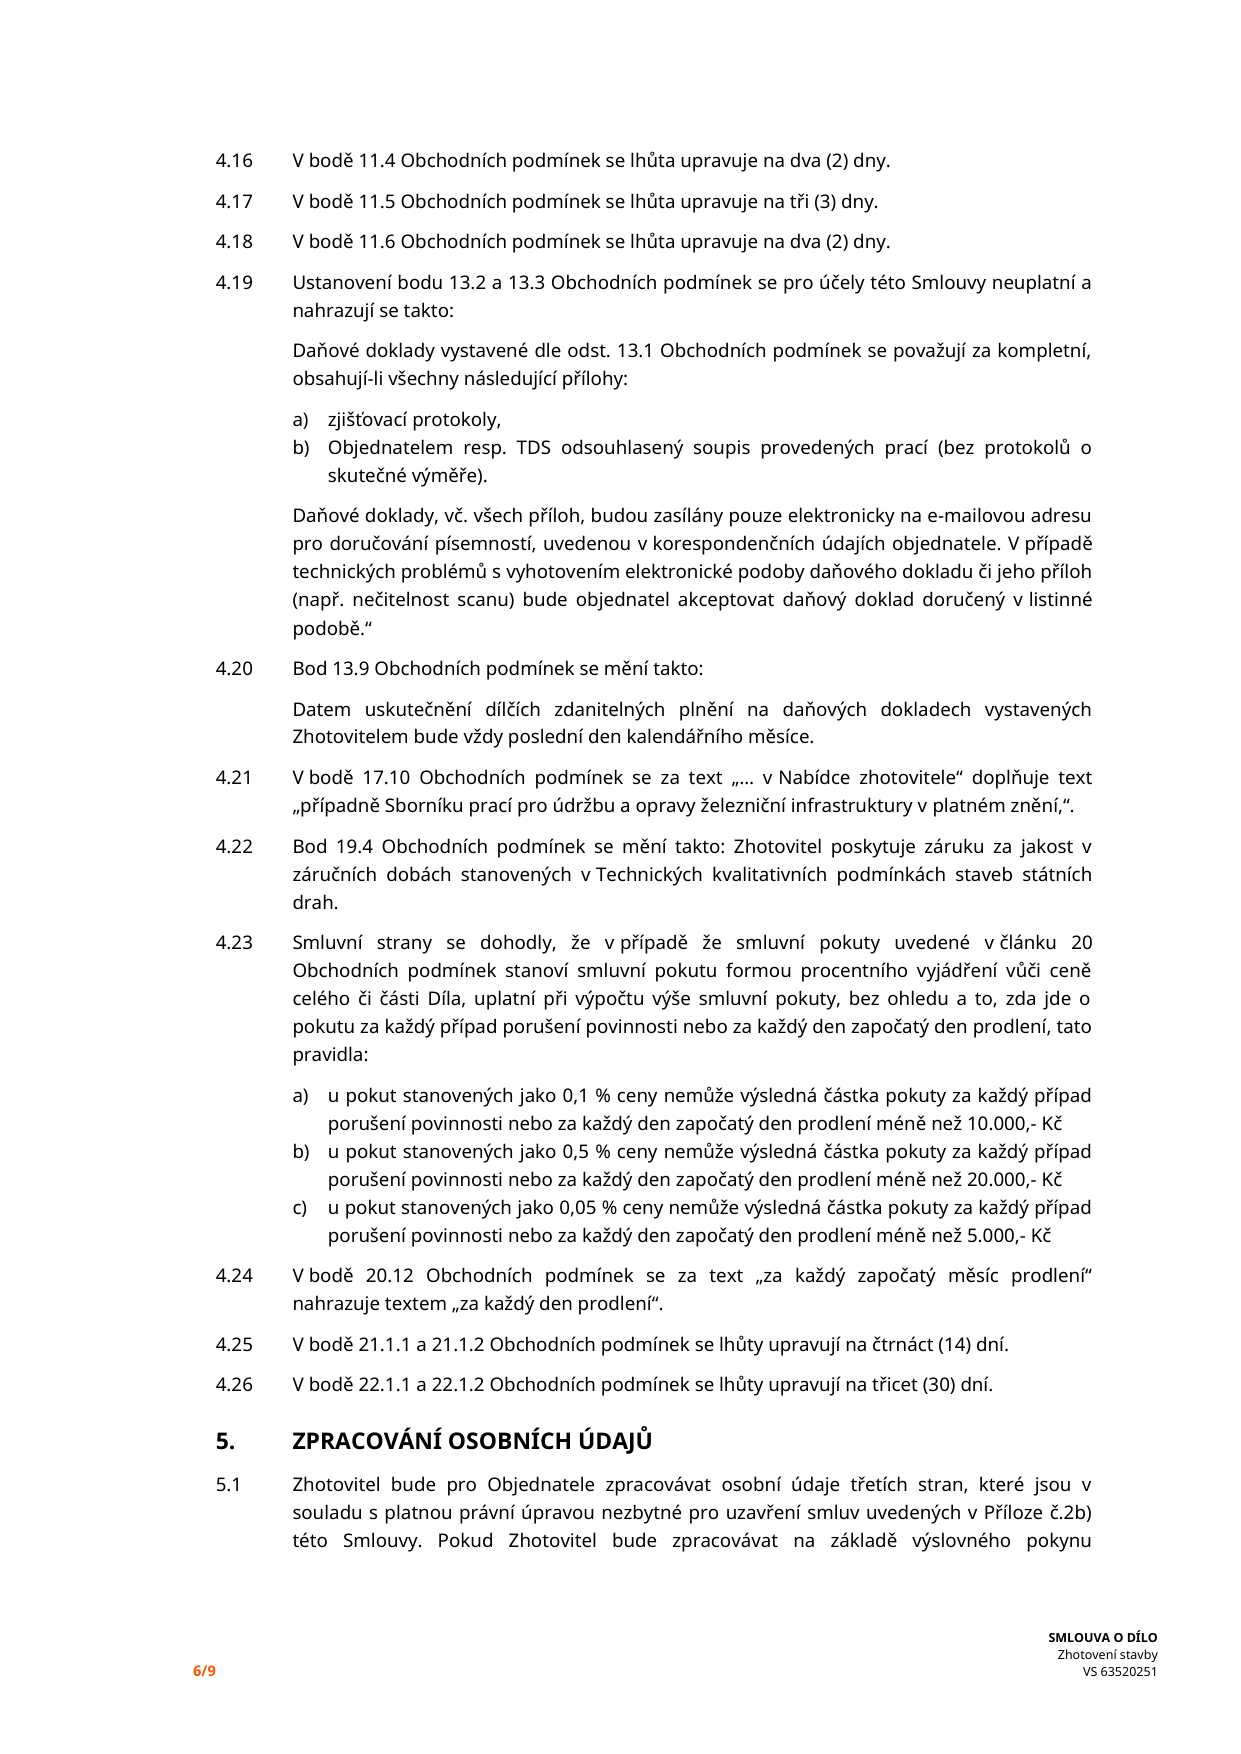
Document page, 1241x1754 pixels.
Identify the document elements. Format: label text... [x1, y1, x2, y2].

text V bodě 20.12 Obchodních podmínek se za text „za každý započatý měsíc prodlení“ nahrazuje textem „za každý den prodlení“. [216, 1263, 1093, 1316]
text Bod 19.4 Obchodních podmínek se mění takto: Zhotovitel poskytuje záruku za jakost v záručních dobách stanovených v Technických kvalitativních podmínkách staveb státních drah. [216, 833, 1093, 914]
list Ustanovení bodu 13.2 a 13.3 Obchodních podmínek se pro účely této Smlouvy neuplatní a nahrazují se takto: [216, 269, 1093, 323]
list Bod 13.9 Obchodních podmínek se mění takto: [216, 655, 1093, 681]
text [216, 1472, 1093, 1553]
text ZPRACOVÁNÍ OSOBNÍCH ÚDAJŮ [216, 1425, 1093, 1456]
text V bodě 11.6 Obchodních podmínek se lhůta upravuje na dva (2) dny. [216, 228, 1093, 254]
text V bodě 11.5 Obchodních podmínek se lhůta upravuje na tři (3) dny. [216, 188, 1093, 213]
list zjišťovací protokoly, [292, 406, 1093, 432]
text u pokut stanovených jako 0,5 % ceny nemůže výsledná částka pokuty za každý případ porušení povinnosti nebo za každý den započatý den prodlení méně než 20.000,- Kč [292, 1138, 1093, 1192]
text V bodě 11.4 Obchodních podmínek se lhůta upravuje na dva (2) dny. [216, 147, 1093, 173]
list u pokut stanovených jako 0,1 % ceny nemůže výsledná částka pokuty za každý případ porušení povinnosti nebo za každý den započatý den prodlení méně než 10.000,- Kč [292, 1082, 1093, 1136]
text V bodě 21.1.1 a 21.1.2 Obchodních podmínek se lhůty upravují na čtrnáct (14) dní. [216, 1331, 1093, 1357]
list Objednatelem resp. TDS odsouhlasený soupis provedených prací (bez protokolů o skutečné výměře). [292, 434, 1093, 488]
text Daňové doklady vystavené dle odst. 13.1 Obchodních podmínek se považují za kompletní, obsahují-li všechny následující přílohy: [292, 338, 1093, 391]
text Smluvní strany se dohodly, že v případě že smluvní pokuty uvedené v článku 20 Obchodních podmínek stanoví smluvní pokutu formou procentního vyjádření vůči ceně celého či části Díla, uplatní při výpočtu výše smluvní pokuty, bez ohledu a to, zda jde o pokutu za každý případ porušení povinnosti nebo za každý den započatý den prodlení, tato pravidla: [216, 929, 1093, 1067]
list Datem uskutečnění dílčích zdanitelných plnění na daňových dokladech vystavených Zhotovitelem bude vždy poslední den kalendářního měsíce. [292, 696, 1093, 749]
text u pokut stanovených jako 0,05 % ceny nemůže výsledná částka pokuty za každý případ porušení povinnosti nebo za každý den započatý den prodlení méně než 5.000,- Kč [292, 1194, 1093, 1248]
text V bodě 22.1.1 a 22.1.2 Obchodních podmínek se lhůty upravují na třicet (30) dní. [216, 1372, 1093, 1397]
list Daňové doklady, vč. všech příloh, budou zasílány pouze elektronicky na e-mailovou adresu pro doručování písemností, uvedenou v korespondenčních údajích objednatele. V případě technických problémů s vyhotovením elektronické podoby daňového dokladu či jeho příloh (např. nečitelnost scanu) bude objednatel akceptovat daňový doklad doručený v listinné podobě.“ [292, 503, 1093, 640]
text V bodě 17.10 Obchodních podmínek se za text „… v Nabídce zhotovitele“ doplňuje text „případně Sborníku prací pro údržbu a opravy železniční infrastruktury v platném znění,“. [216, 764, 1093, 818]
